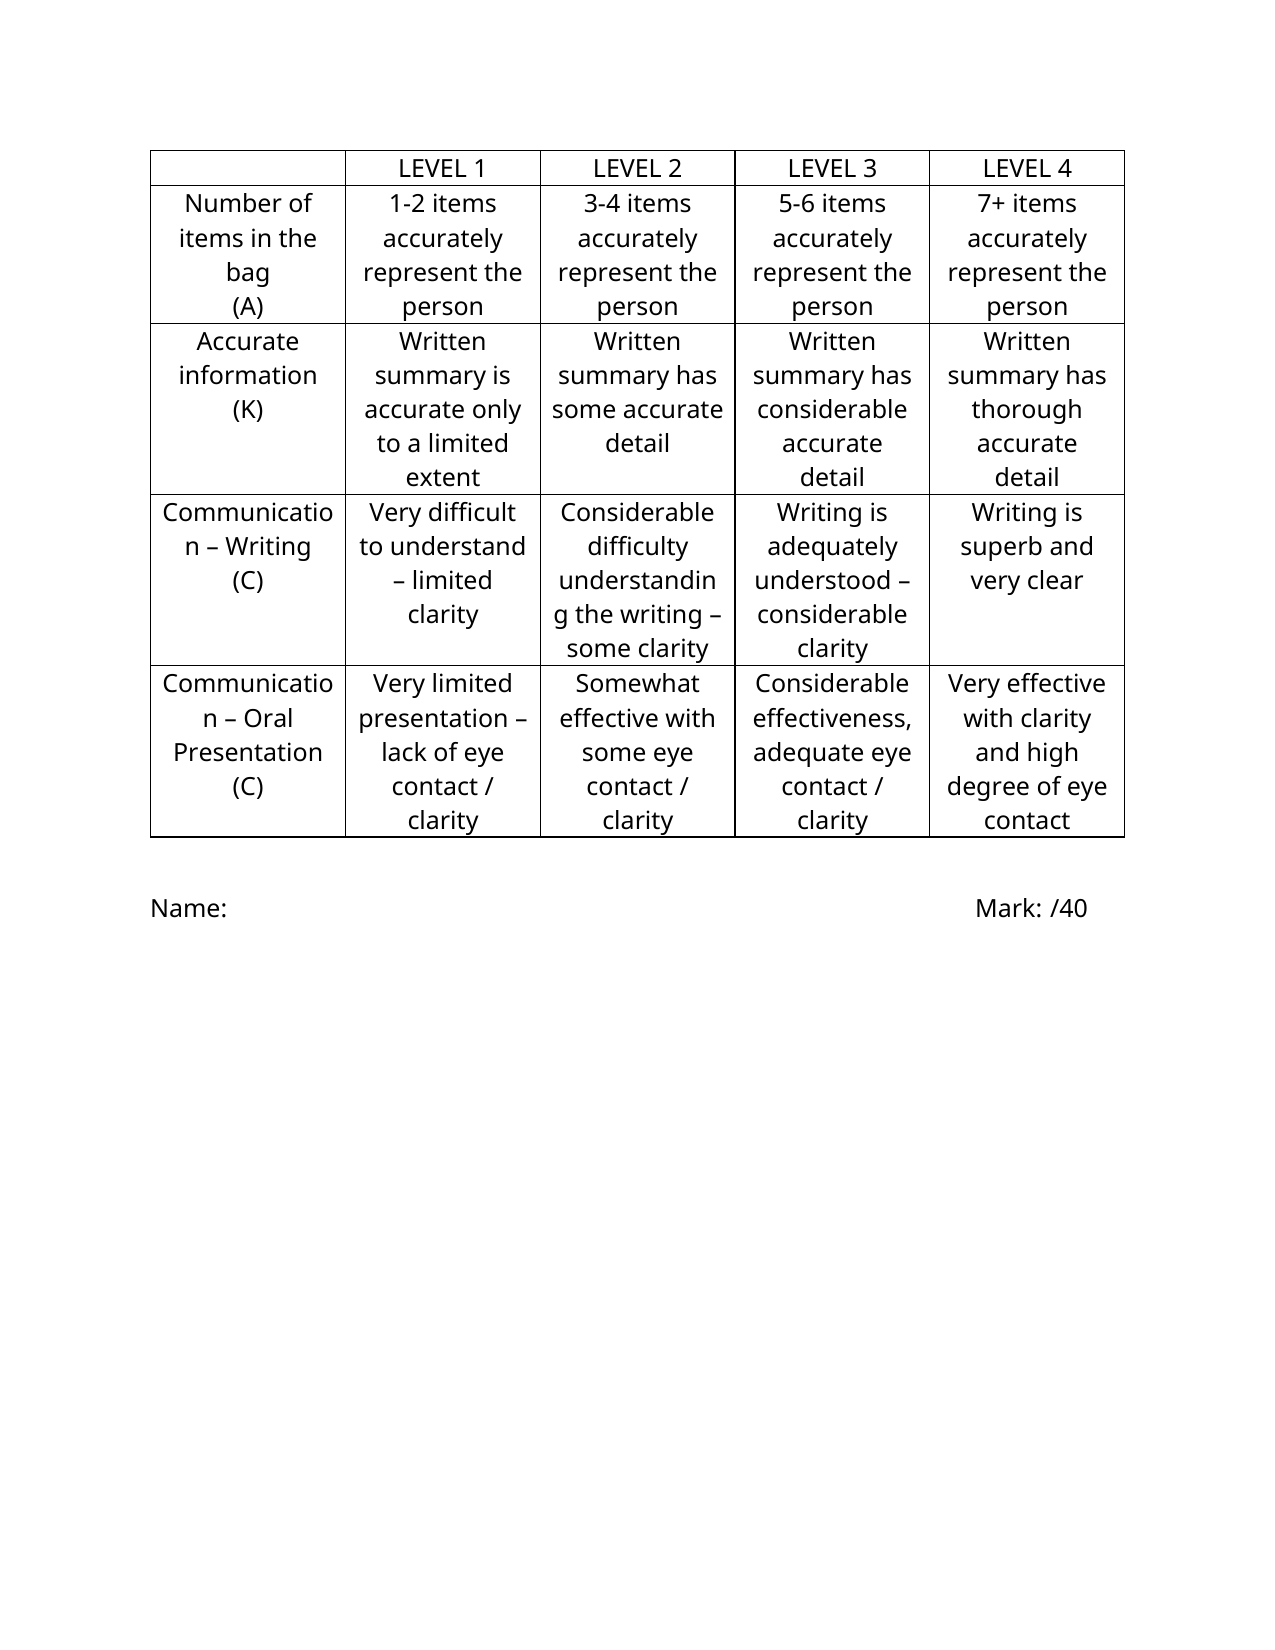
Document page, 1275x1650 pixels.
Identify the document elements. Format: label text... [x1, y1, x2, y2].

table_header LEVEL 4 [930, 151, 1124, 185]
table_cell Considerable effectiveness, adequate eye contact / clarity [736, 666, 929, 836]
table_header LEVEL 2 [541, 151, 734, 185]
table_cell Written summary has considerable accurate detail [736, 324, 929, 494]
table_cell 3-4 items accurately represent the person [541, 186, 734, 322]
table_cell Written summary has some accurate detail [541, 324, 734, 494]
table_header LEVEL 1 [346, 151, 540, 185]
table_header [151, 151, 345, 185]
table_cell Considerable difficulty understanding the writing – some clarity [541, 495, 734, 665]
table_cell Communication – Writing (C) [151, 495, 345, 665]
table_cell 7+ items accurately represent the person [930, 186, 1124, 322]
table_cell Very limited presentation – lack of eye contact / clarity [346, 666, 540, 836]
table_cell Writing is superb and very clear [930, 495, 1124, 665]
table_cell 1-2 items accurately represent the person [346, 186, 540, 322]
table_cell Number of items in the bag (A) [151, 186, 345, 322]
table_cell Communication – Oral Presentation (C) [151, 666, 345, 836]
table_cell Written summary has thorough accurate detail [930, 324, 1124, 494]
text Name: Mark: /40 [150, 891, 1125, 925]
table_cell Written summary is accurate only to a limited extent [346, 324, 540, 494]
table_cell Somewhat effective with some eye contact / clarity [541, 666, 734, 836]
table_cell Very difficult to understand – limited clarity [346, 495, 540, 665]
table_cell Accurate information (K) [151, 324, 345, 494]
table_cell Very effective with clarity and high degree of eye contact [930, 666, 1124, 836]
table_cell Writing is adequately understood – considerable clarity [736, 495, 929, 665]
table_cell 5-6 items accurately represent the person [736, 186, 929, 322]
table_header LEVEL 3 [736, 151, 929, 185]
